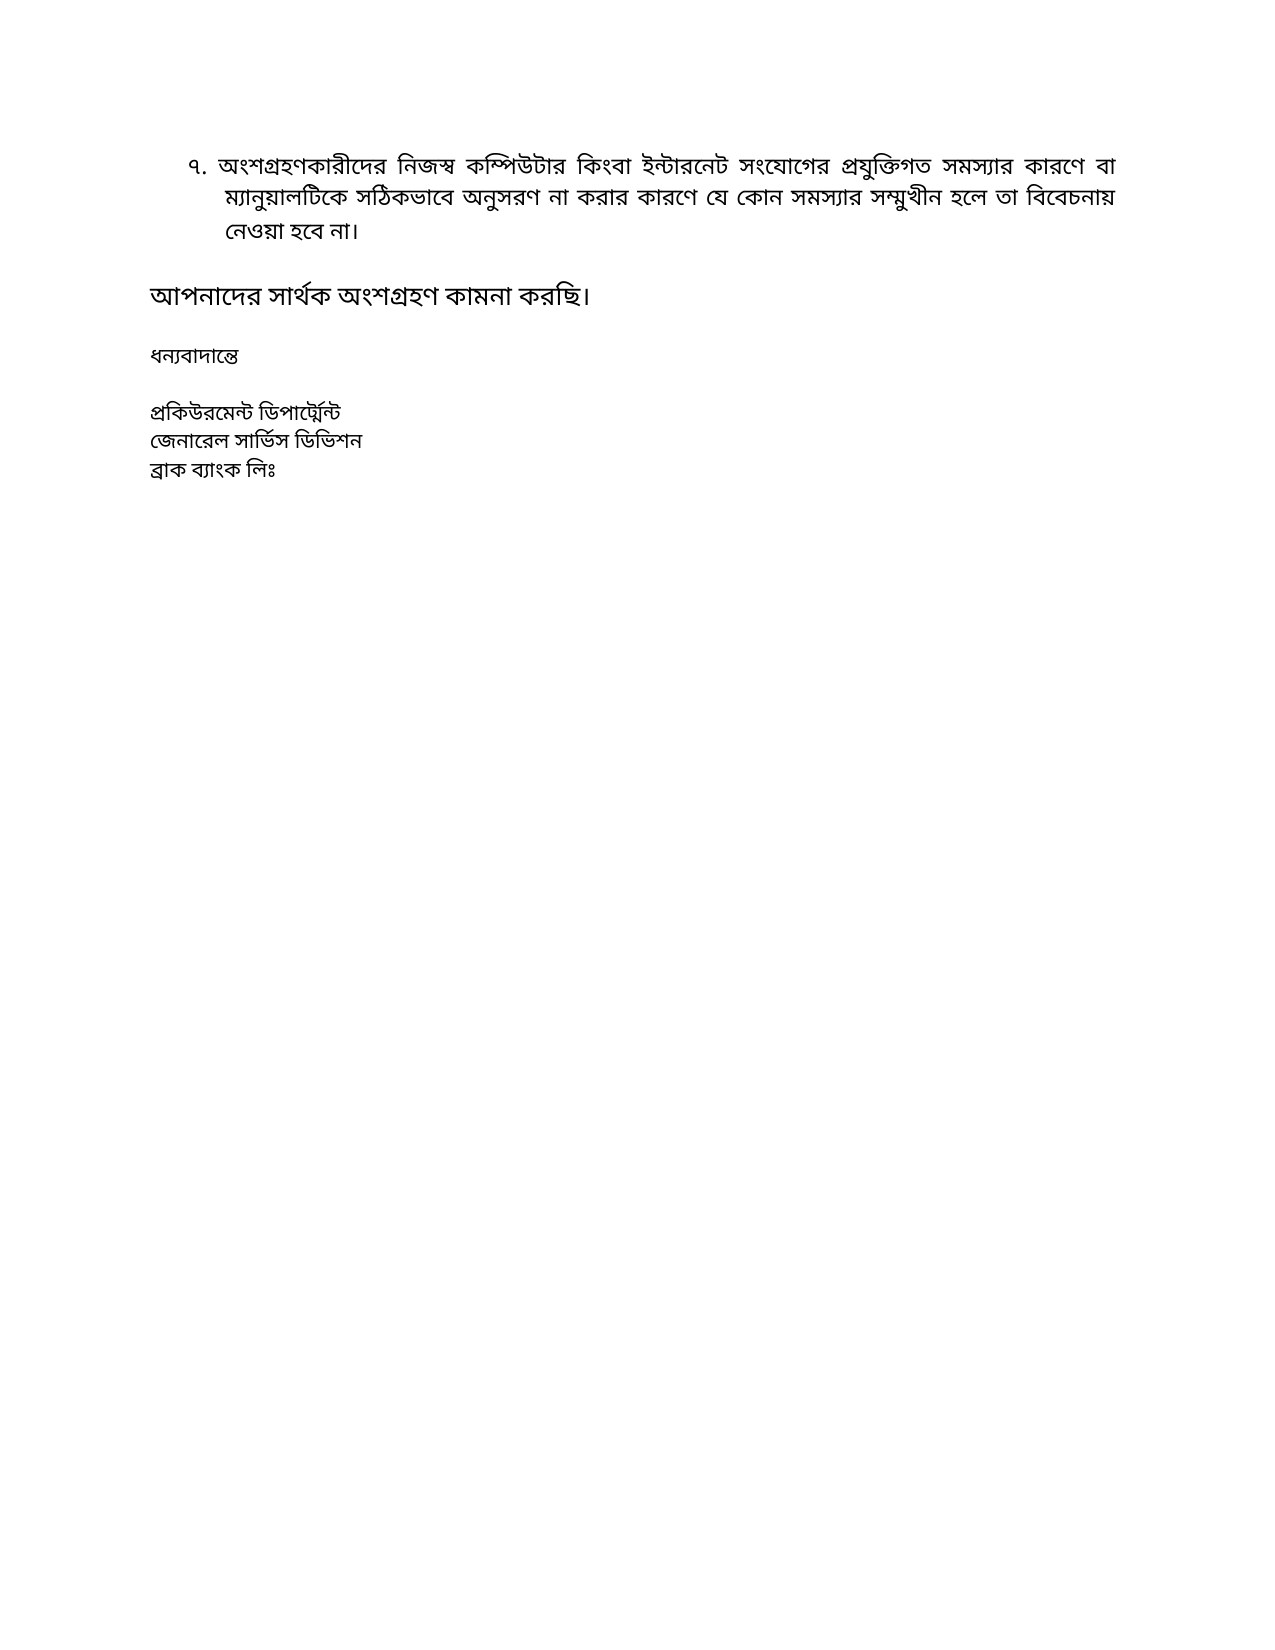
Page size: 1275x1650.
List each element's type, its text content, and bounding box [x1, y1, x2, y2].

text প্রকিউরমেন্ট ডিপার্ট্মেন্ট [150, 398, 1125, 427]
text ৭. অংশগ্রহণকারীদের নিজস্ব কম্পিউটার কিংবা ইন্টারনেট সংযোগের প্রযুক্তিগত সমস্যার কারণে বা ম্যানুয়ালটিকে সঠিকভাবে অনুসরণ না করার কারণে যে কোন সমস্যার সম্মুখীন হলে তা বিবেচনায় নেওয়া হবে না। [187, 150, 1116, 249]
text ব্রাক ব্যাংক লিঃ [150, 455, 1125, 483]
text আপনাদের সার্থক অংশগ্রহণ কামনা করছি। [150, 277, 1125, 313]
text ধন্যবাদান্তে [150, 341, 1125, 370]
text জেনারেল সার্ভিস ডিভিশন [150, 427, 1125, 455]
